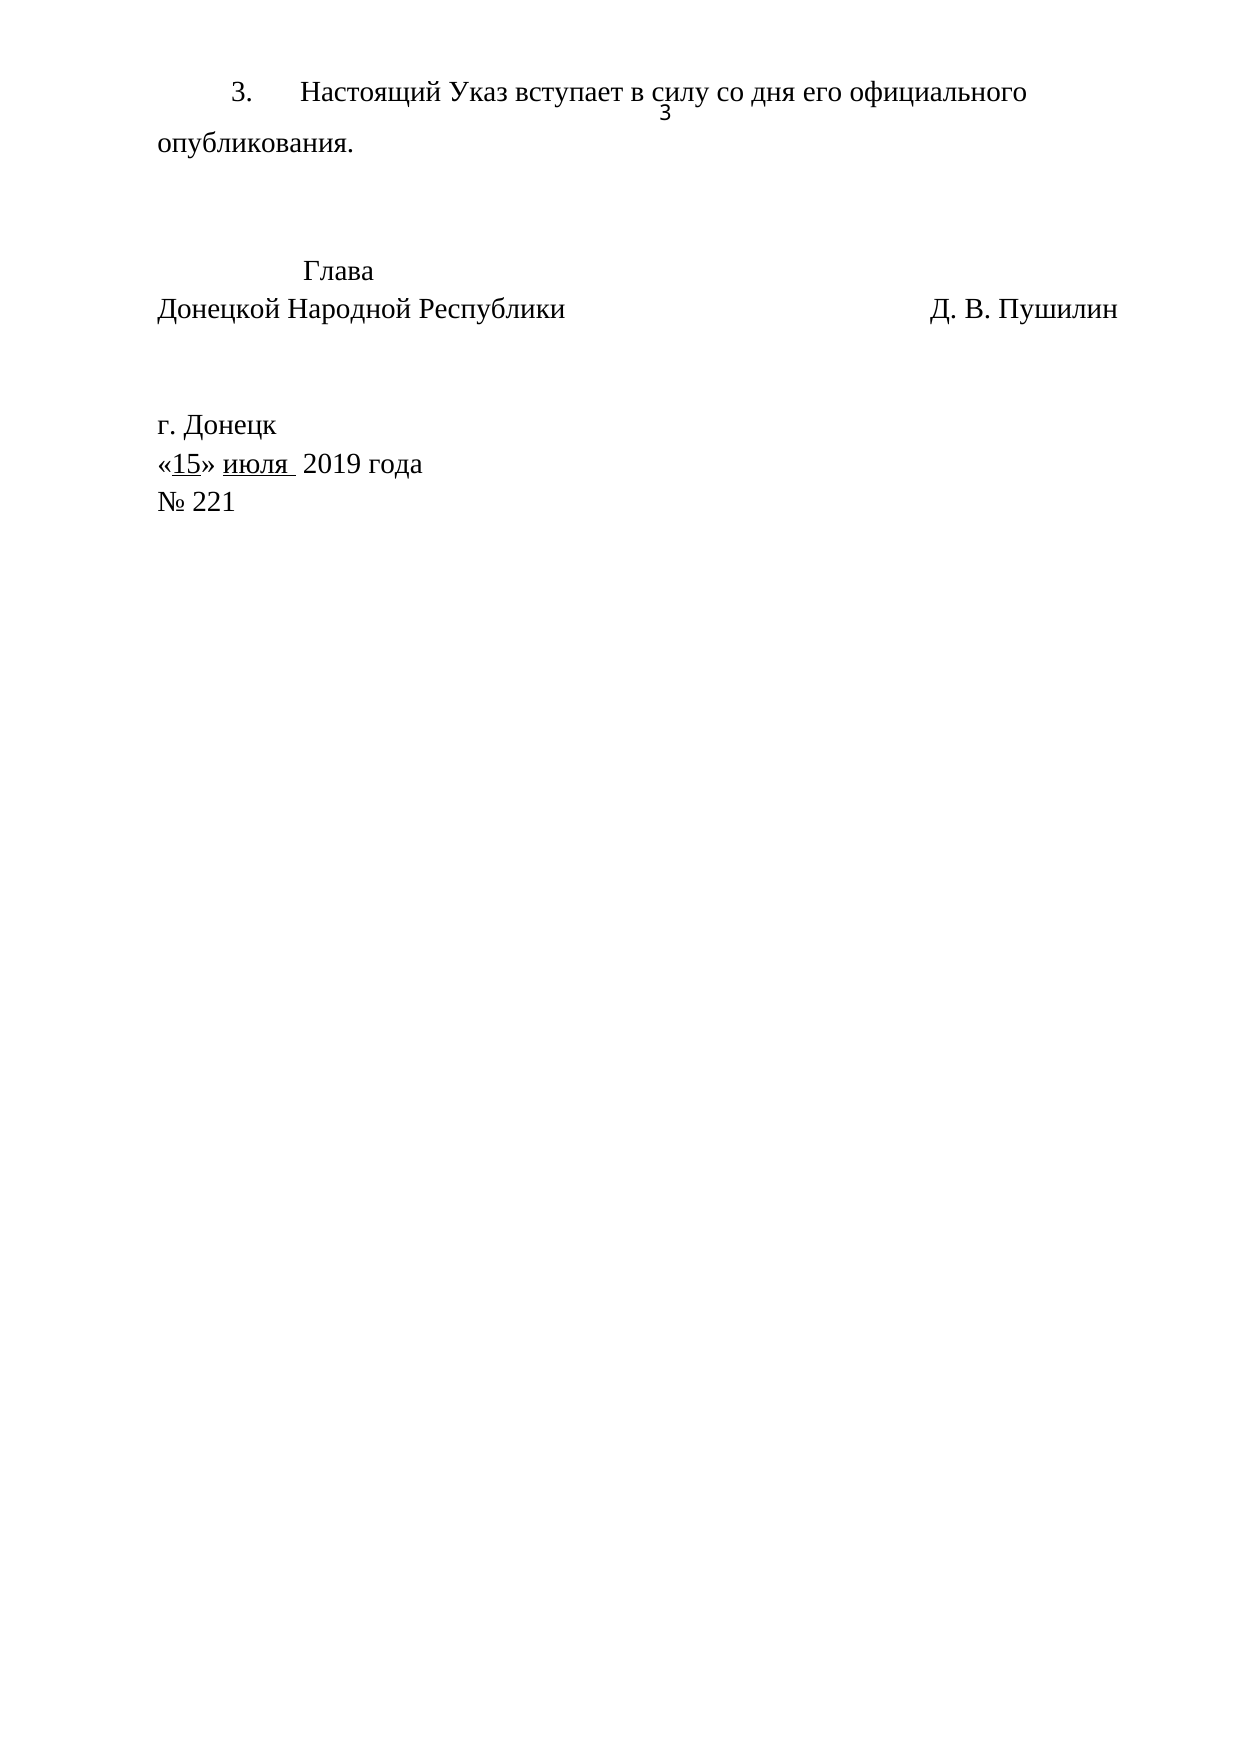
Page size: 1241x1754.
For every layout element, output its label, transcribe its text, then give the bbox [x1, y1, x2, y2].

text «15» июля 2019 года [157, 446, 1156, 479]
text № 221 [157, 484, 1156, 518]
text опубликования. [157, 125, 1156, 158]
text Глава [303, 253, 1156, 287]
list Настоящий Указ вступает в силу со дня его официального [157, 74, 1156, 107]
text Донецкой Народной Республики Д. В. Пушилин [157, 292, 1156, 325]
text г. Донецк [157, 407, 1156, 441]
